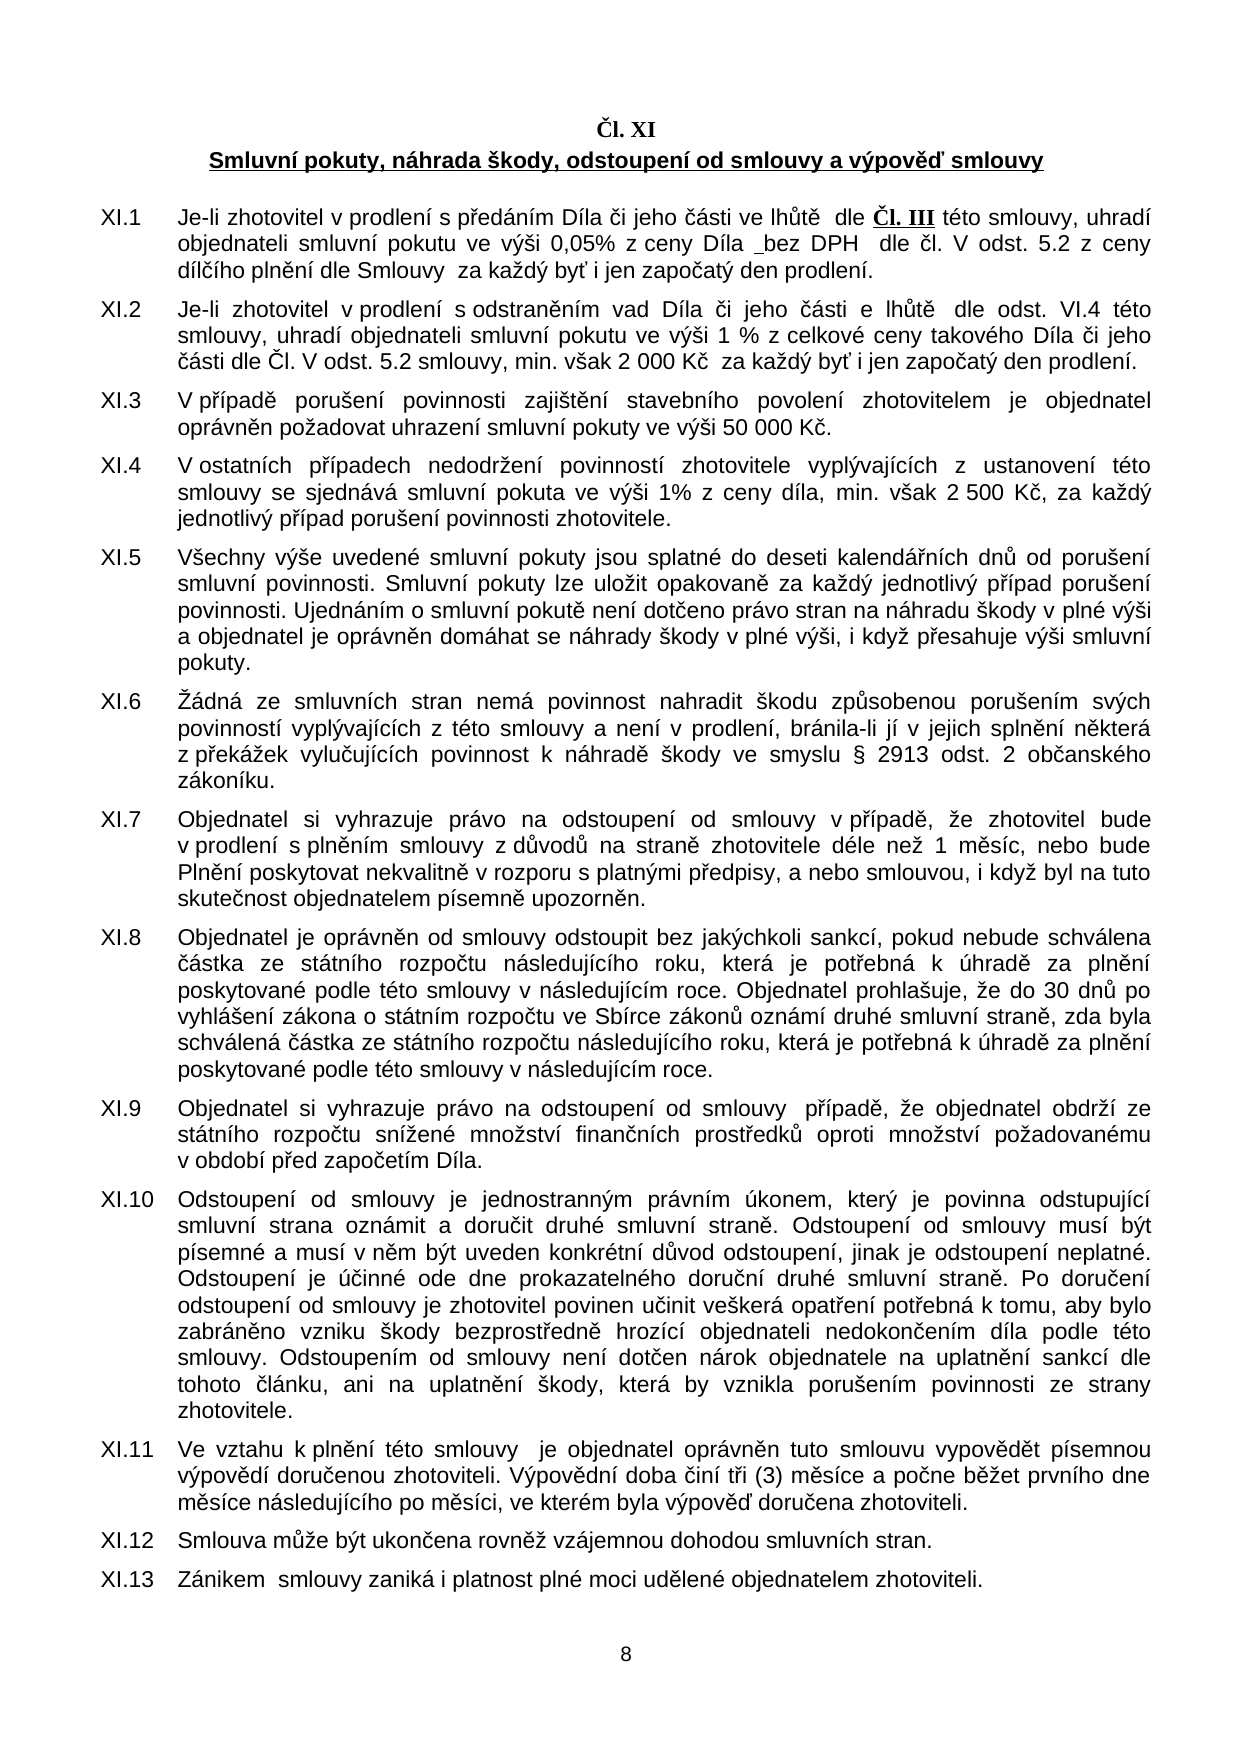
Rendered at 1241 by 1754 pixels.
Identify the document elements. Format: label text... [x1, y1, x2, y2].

list Žádná ze smluvních stran nemá povinnost nahradit škodu způsobenou porušením svých povinností vyplývajících z této smlouvy a není v prodlení, bránila-li jí v jejich splnění některá z překážek vylučujících povinnost k náhradě škody ve smyslu § 2913 odst. 2 občanského zákoníku. [100, 688, 1152, 793]
list Smlouva může být ukončena rovněž vzájemnou dohodou smluvních stran. [100, 1527, 1152, 1554]
list Je-li zhotovitel v prodlení s předáním Díla či jeho části ve lhůtě dle Čl. III této smlouvy, uhradí objednateli smluvní pokutu ve výši 0,05% z ceny Díla bez DPH dle čl. V odst. 5.2 z ceny dílčího plnění dle Smlouvy za každý byť i jen započatý den prodlení. [100, 204, 1152, 283]
list Objednatel si vyhrazuje právo na odstoupení od smlouvy v případě, že zhotovitel bude v prodlení s plněním smlouvy z důvodů na straně zhotovitele déle než 1 měsíc, nebo bude Plnění poskytovat nekvalitně v rozporu s platnými předpisy, a nebo smlouvou, i když byl na tuto skutečnost objednatelem písemně upozorněn. [100, 806, 1152, 911]
list V případě porušení povinnosti zajištění stavebního povolení zhotovitelem je objednatel oprávněn požadovat uhrazení smluvní pokuty ve výši 50 000 Kč. [100, 387, 1152, 440]
list Všechny výše uvedené smluvní pokuty jsou splatné do deseti kalendářních dnů od porušení smluvní povinnosti. Smluvní pokuty lze uložit opakovaně za každý jednotlivý případ porušení povinnosti. Ujednáním o smluvní pokutě není dotčeno právo stran na náhradu škody v plné výši a objednatel je oprávněn domáhat se náhrady škody v plné výši, i když přesahuje výši smluvní pokuty. [100, 544, 1152, 676]
list Je-li zhotovitel v prodlení s odstraněním vad Díla či jeho části i jeho části . ně možná, vhodné upravit dle ceny o dílo, např. 0,05 ve lhůtě dle odst. 6.4 této smlouvy, uhradí objednateli smluvní pokutu ve výši 1 % z celkové ceny takového Díla či jeho části dle Čl. V odst. 5.2 smlouvy, min. však 2 000 Kč za každý byť i jen započatý den prodlení. [100, 296, 1152, 374]
text Smluvní pokuty, náhrada škody, odstoupení od smlouvy a výpověď smlouvy [100, 116, 1152, 173]
list Objednatel je oprávněn od smlouvy odstoupit bez jakýchkoli sankcí, pokud nebude schválena částka ze státního rozpočtu následujícího roku, která je potřebná k úhradě za plnění poskytované podle této smlouvy v následujícím roce. Objednatel prohlašuje, že do 30 dnů po vyhlášení zákona o státním rozpočtu ve Sbírce zákonů oznámí druhé smluvní straně, zda byla schválená částka ze státního rozpočtu následujícího roku, která je potřebná k úhradě za plnění poskytované podle této smlouvy v následujícím roce. [100, 924, 1152, 1082]
list Ve vztahu k plnění této smlouvy je objednatel oprávněn tuto smlouvu vypovědět písemnou výpovědí doručenou zhotoviteli. Výpovědní doba činí tři (3) měsíce a počne běžet prvního dne měsíce následujícího po měsíci, ve kterém byla výpověď doručena zhotoviteli. [100, 1436, 1152, 1515]
list Odstoupení od smlouvy je jednostranným právním úkonem, který je povinna odstupující smluvní strana oznámit a doručit druhé smluvní straně. Odstoupení od smlouvy musí být písemné a musí v něm být uveden konkrétní důvod odstoupení, jinak je odstoupení neplatné. Odstoupení je účinné ode dne prokazatelného doruční druhé smluvní straně. Po doručení odstoupení od smlouvy je zhotovitel povinen učinit veškerá opatření potřebná k tomu, aby bylo zabráněno vzniku škody bezprostředně hrozící objednateli nedokončením díla podle této smlouvy. Odstoupením od smlouvy není dotčen nárok objednatele na uplatnění sankcí dle tohoto článku, ani na uplatnění škody, která by vznikla porušením povinnosti ze strany zhotovitele. [100, 1186, 1152, 1423]
list Objednatel si vyhrazuje právo na odstoupení od smlouvy případě, že objednatel obdrží ze státního rozpočtu snížené množství finančních prostředků oproti množství požadovanému v období před započetím Díla. [100, 1094, 1152, 1174]
list Zánikem smlouvy zaniká i platnost plné moci udělené objednatelem zhotoviteli. [100, 1566, 1152, 1593]
list V ostatních případech nedodržení povinností zhotovitele vyplývajících z ustanovení této smlouvy se sjednává smluvní pokuta ve výši 1% z ceny díla, min. však 2 500 Kč, za každý jednotlivý případ porušení povinnosti zhotovitele. [100, 452, 1152, 531]
